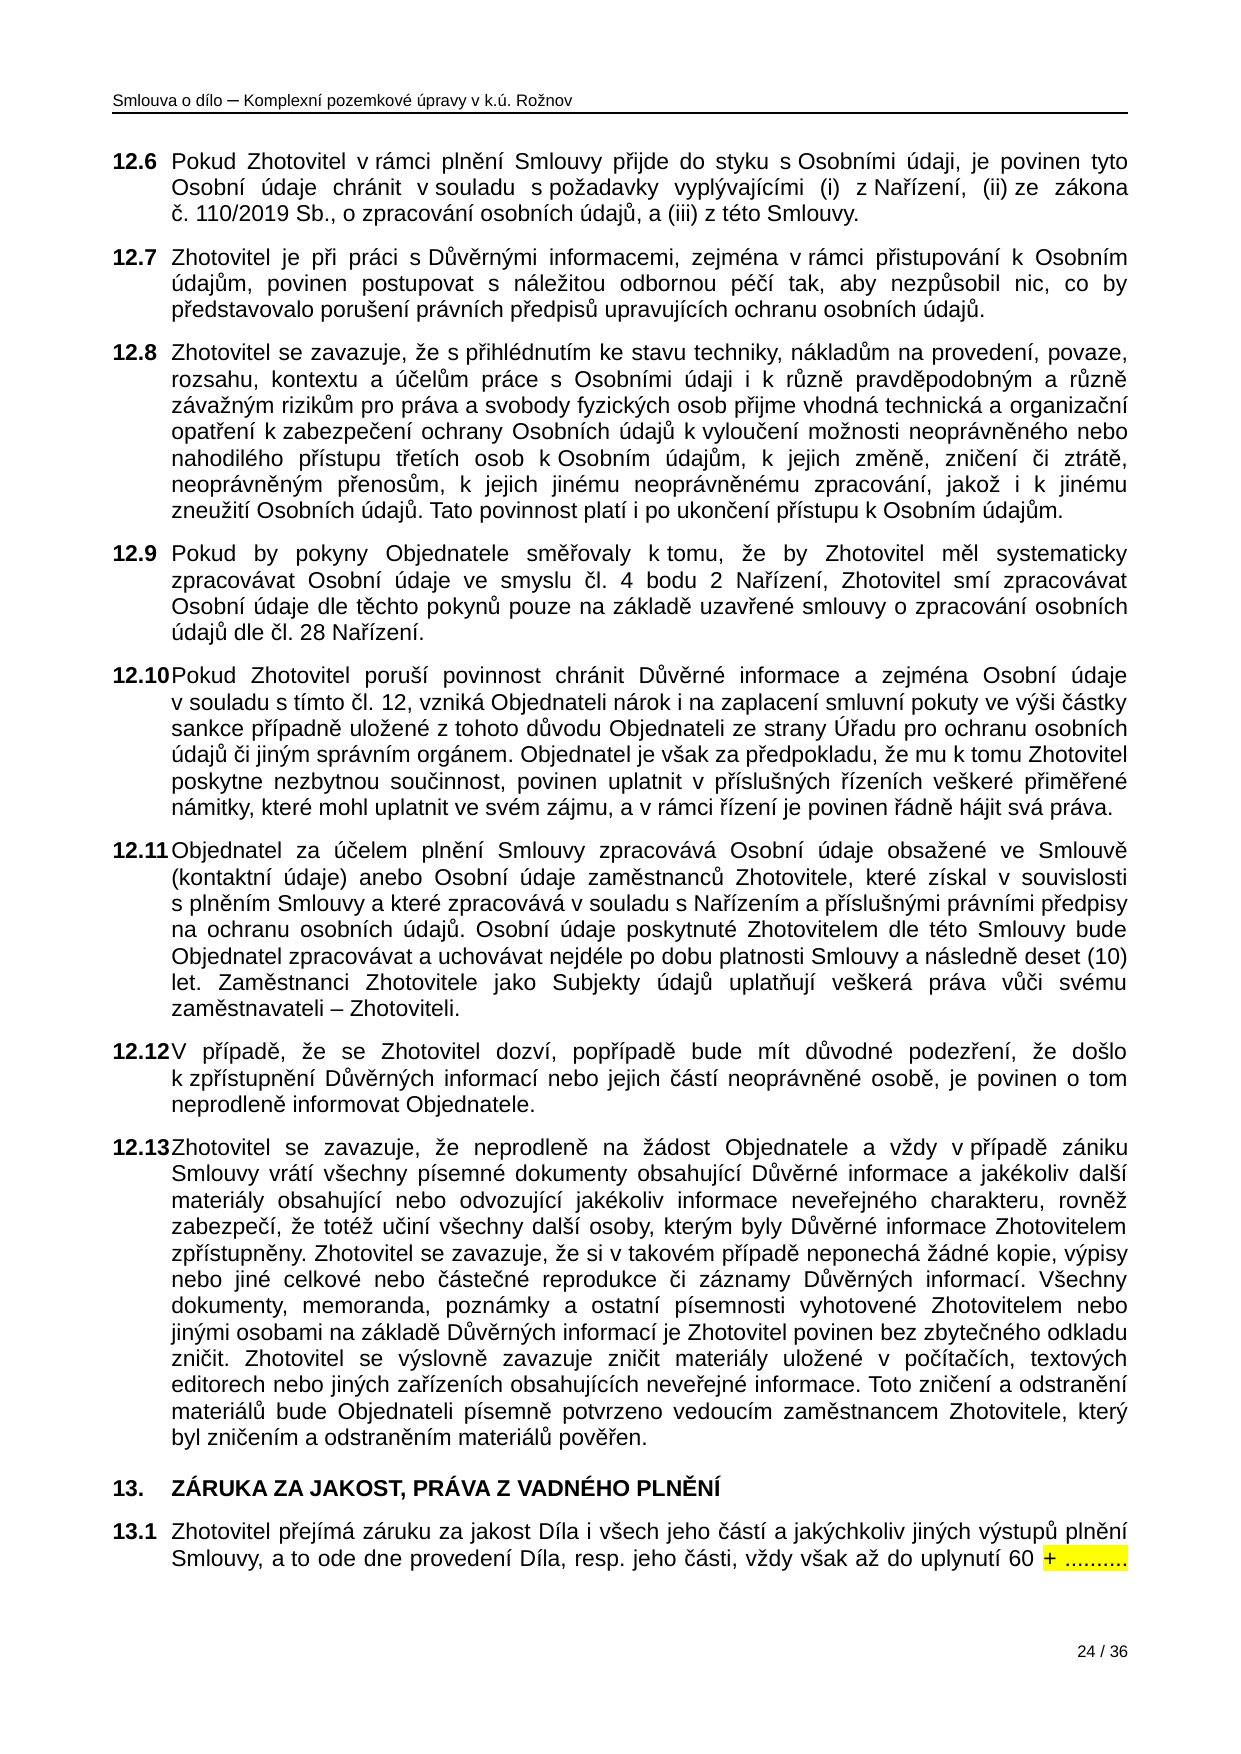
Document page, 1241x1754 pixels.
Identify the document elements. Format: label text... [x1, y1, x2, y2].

text Zhotovitel se zavazuje, že s přihlédnutím ke stavu techniky, nákladům na provedení, povaze, rozsahu, kontextu a účelům práce s Osobními údaji i k různě pravděpodobným a různě závažným rizikům pro práva a svobody fyzických osob přijme vhodná technická a organizační opatření k zabezpečení ochrany Osobních údajů k vyloučení možnosti neoprávněného nebo nahodilého přístupu třetích osob k Osobním údajům, k jejich změně, zničení či ztrátě, neoprávněným přenosům, k jejich jinému neoprávněnému zpracování, jakož i k jinému zneužití Osobních údajů. Tato povinnost platí i po ukončení přístupu k Osobním údajům. [112, 339, 1128, 524]
text Zhotovitel je při práci s Důvěrnými informacemi, zejména v rámci přistupování k Osobním údajům, povinen postupovat s náležitou odbornou péčí tak, aby nezpůsobil nic, co by představovalo porušení právních předpisů upravujících ochranu osobních údajů. [112, 243, 1128, 322]
text Pokud Zhotovitel poruší povinnost chránit Důvěrné informace a zejména Osobní údaje v souladu s tímto čl. 12, vzniká Objednateli nárok i na zaplacení smluvní pokuty ve výši částky sankce případně uložené z tohoto důvodu Objednateli ze strany Úřadu pro ochranu osobních údajů či jiným správním orgánem. Objednatel je však za předpokladu, že mu k tomu Zhotovitel poskytne nezbytnou součinnost, povinen uplatnit v příslušných řízeních veškeré přiměřené námitky, které mohl uplatnit ve svém zájmu, a v rámci řízení je povinen řádně hájit svá práva. [112, 662, 1128, 821]
text Objednatel za účelem plnění Smlouvy zpracovává Osobní údaje obsažené ve Smlouvě (kontaktní údaje) anebo Osobní údaje zaměstnanců Zhotovitele, které získal v souvislosti s plněním Smlouvy a které zpracovává v souladu s Nařízením a příslušnými právními předpisy na ochranu osobních údajů. Osobní údaje poskytnuté Zhotovitelem dle této Smlouvy bude Objednatel zpracovávat a uchovávat nejdéle po dobu platnosti Smlouvy a následně deset (10) let. Zaměstnanci Zhotovitele jako Subjekty údajů uplatňují veškerá práva vůči svému zaměstnavateli – Zhotoviteli. [112, 837, 1128, 1022]
text Pokud Zhotovitel v rámci plnění Smlouvy přijde do styku s Osobními údaji, je povinen tyto Osobní údaje chránit v souladu s požadavky vyplývajícími (i) z Nařízení, (ii) ze zákona č. 110/2019 Sb., o zpracování osobních údajů, a (iii) z této Smlouvy. [112, 148, 1128, 227]
text Zhotovitel se zavazuje, že neprodleně na žádost Objednatele a vždy v případě zániku Smlouvy vrátí všechny písemné dokumenty obsahující Důvěrné informace a jakékoliv další materiály obsahující nebo odvozující jakékoliv informace neveřejného charakteru, rovněž zabezpečí, že totéž učiní všechny další osoby, kterým byly Důvěrné informace Zhotovitelem zpřístupněny. Zhotovitel se zavazuje, že si v takovém případě neponechá žádné kopie, výpisy nebo jiné celkové nebo částečné reprodukce či záznamy Důvěrných informací. Všechny dokumenty, memoranda, poznámky a ostatní písemnosti vyhotovené Zhotovitelem nebo jinými osobami na základě Důvěrných informací je Zhotovitel povinen bez zbytečného odkladu zničit. Zhotovitel se výslovně zavazuje zničit materiály uložené v počítačích, textových editorech nebo jiných zařízeních obsahujících neveřejné informace. Toto zničení a odstranění materiálů bude Objednateli písemně potvrzeno vedoucím zaměstnancem Zhotovitele, který byl zničením a odstraněním materiálů pověřen. [112, 1134, 1128, 1450]
text V případě, že se Zhotovitel dozví, popřípadě bude mít důvodné podezření, že došlo k zpřístupnění Důvěrných informací nebo jejich částí neoprávněné osobě, je povinen o tom neprodleně informovat Objednatele. [112, 1038, 1128, 1117]
text Záruka za jakost, práva z vadného plnění [112, 1475, 1128, 1502]
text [112, 1518, 1128, 1571]
text Pokud by pokyny Objednatele směřovaly k tomu, že by Zhotovitel měl systematicky zpracovávat Osobní údaje ve smyslu čl. 4 bodu 2 Nařízení, Zhotovitel smí zpracovávat Osobní údaje dle těchto pokynů pouze na základě uzavřené smlouvy o zpracování osobních údajů dle čl. 28 Nařízení. [112, 540, 1128, 646]
